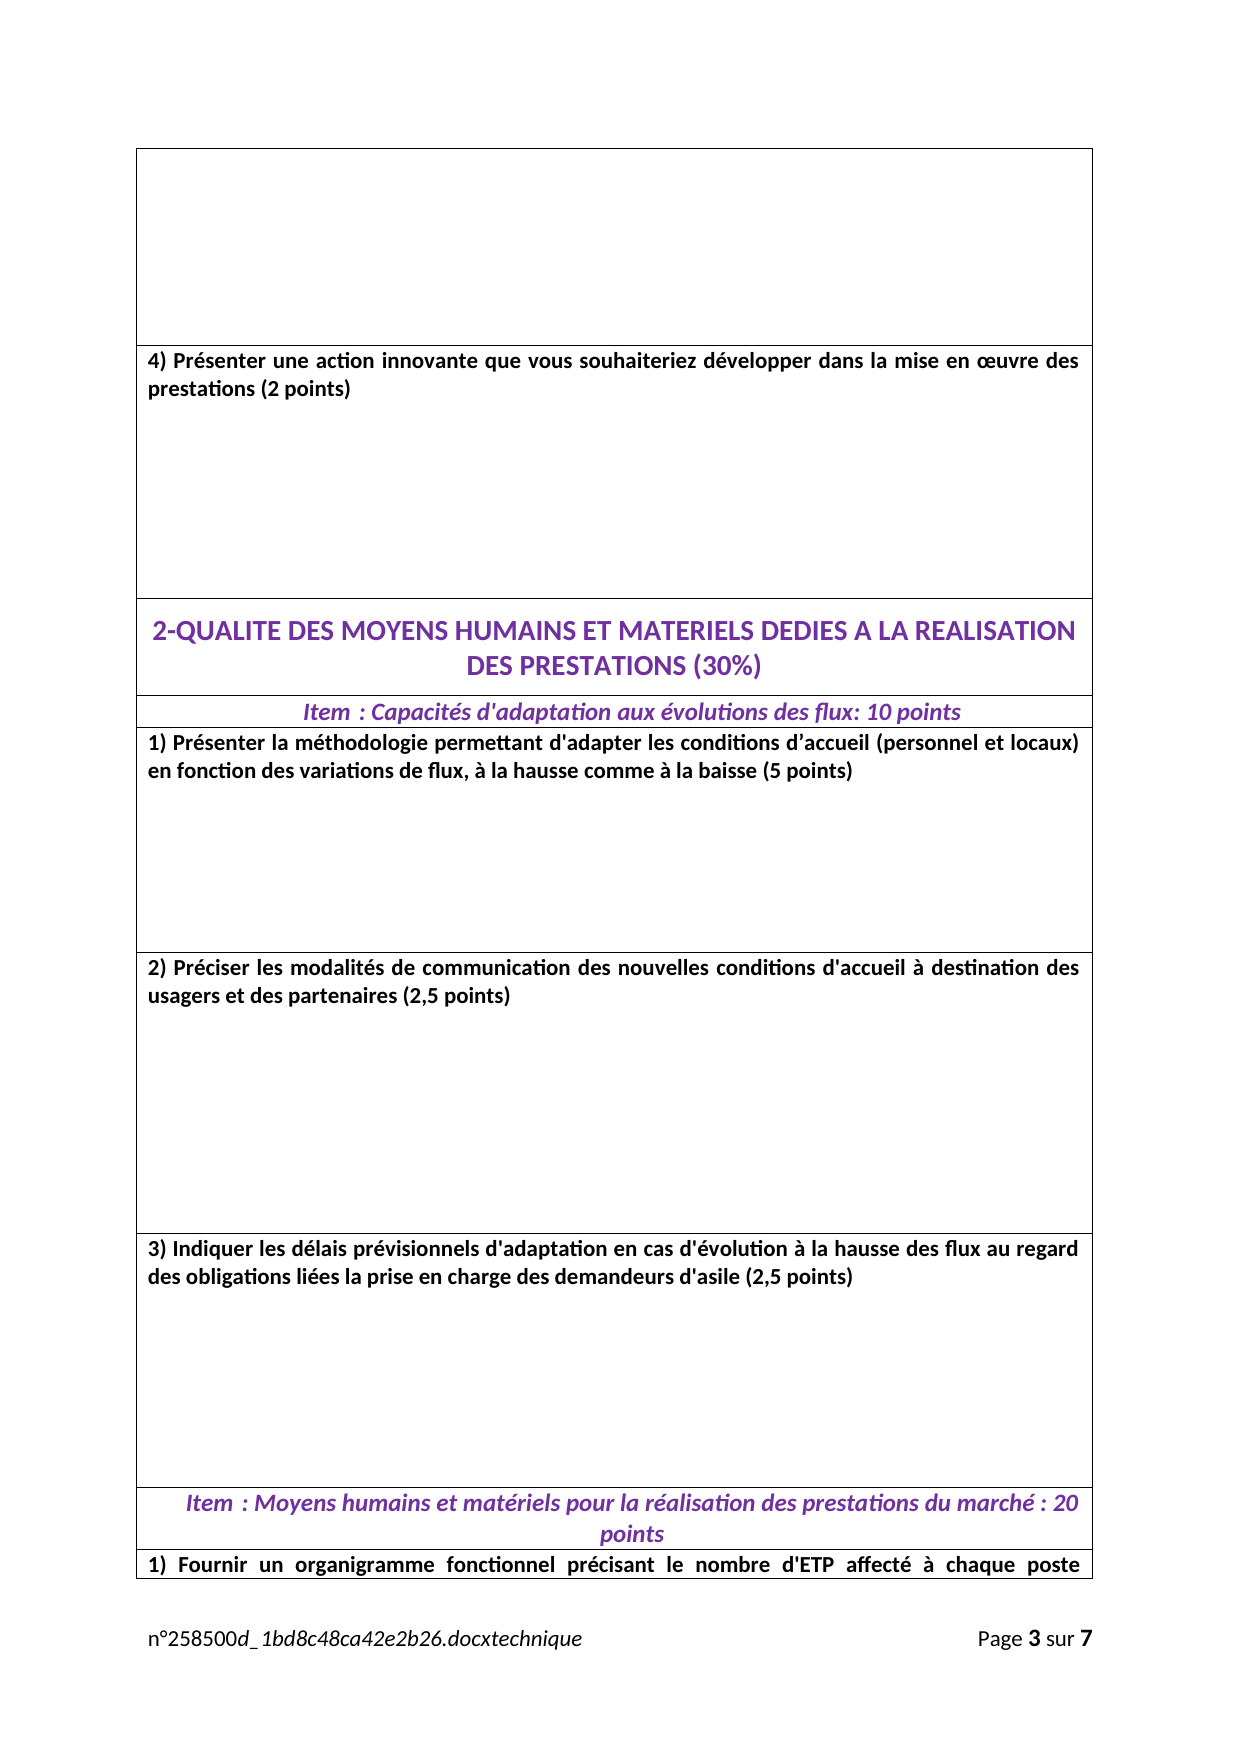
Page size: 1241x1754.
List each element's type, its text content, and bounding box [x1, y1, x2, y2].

table_cell Item : Capacités d'adaptation aux évolutions des flux: 10 points [137, 696, 1092, 727]
table_cell 2-QUALITE DES MOYENS HUMAINS ET MATERIELS DEDIES A LA REALISATION DES PRESTATIONS (30%) [137, 599, 1092, 695]
table_cell 3) Indiquer les délais prévisionnels d'adaptation en cas d'évolution à la hausse des flux au regard des obligations liées la prise en charge des demandeurs d'asile (2,5 points) [137, 1234, 1092, 1487]
table_cell Item : Moyens humains et matériels pour la réalisation des prestations du marché : 20 points [137, 1488, 1092, 1549]
table_cell 1) Présenter la méthodologie permettant d'adapter les conditions d’accueil (personnel et locaux) en fonction des variations de flux, à la hausse comme à la baisse (5 points) [137, 728, 1092, 952]
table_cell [137, 149, 1092, 345]
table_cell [137, 1550, 1092, 1578]
table_cell 4) Présenter une action innovante que vous souhaiteriez développer dans la mise en œuvre des prestations (2 points) [137, 346, 1092, 598]
table_cell 2) Préciser les modalités de communication des nouvelles conditions d'accueil à destination des usagers et des partenaires (2,5 points) [137, 953, 1092, 1233]
